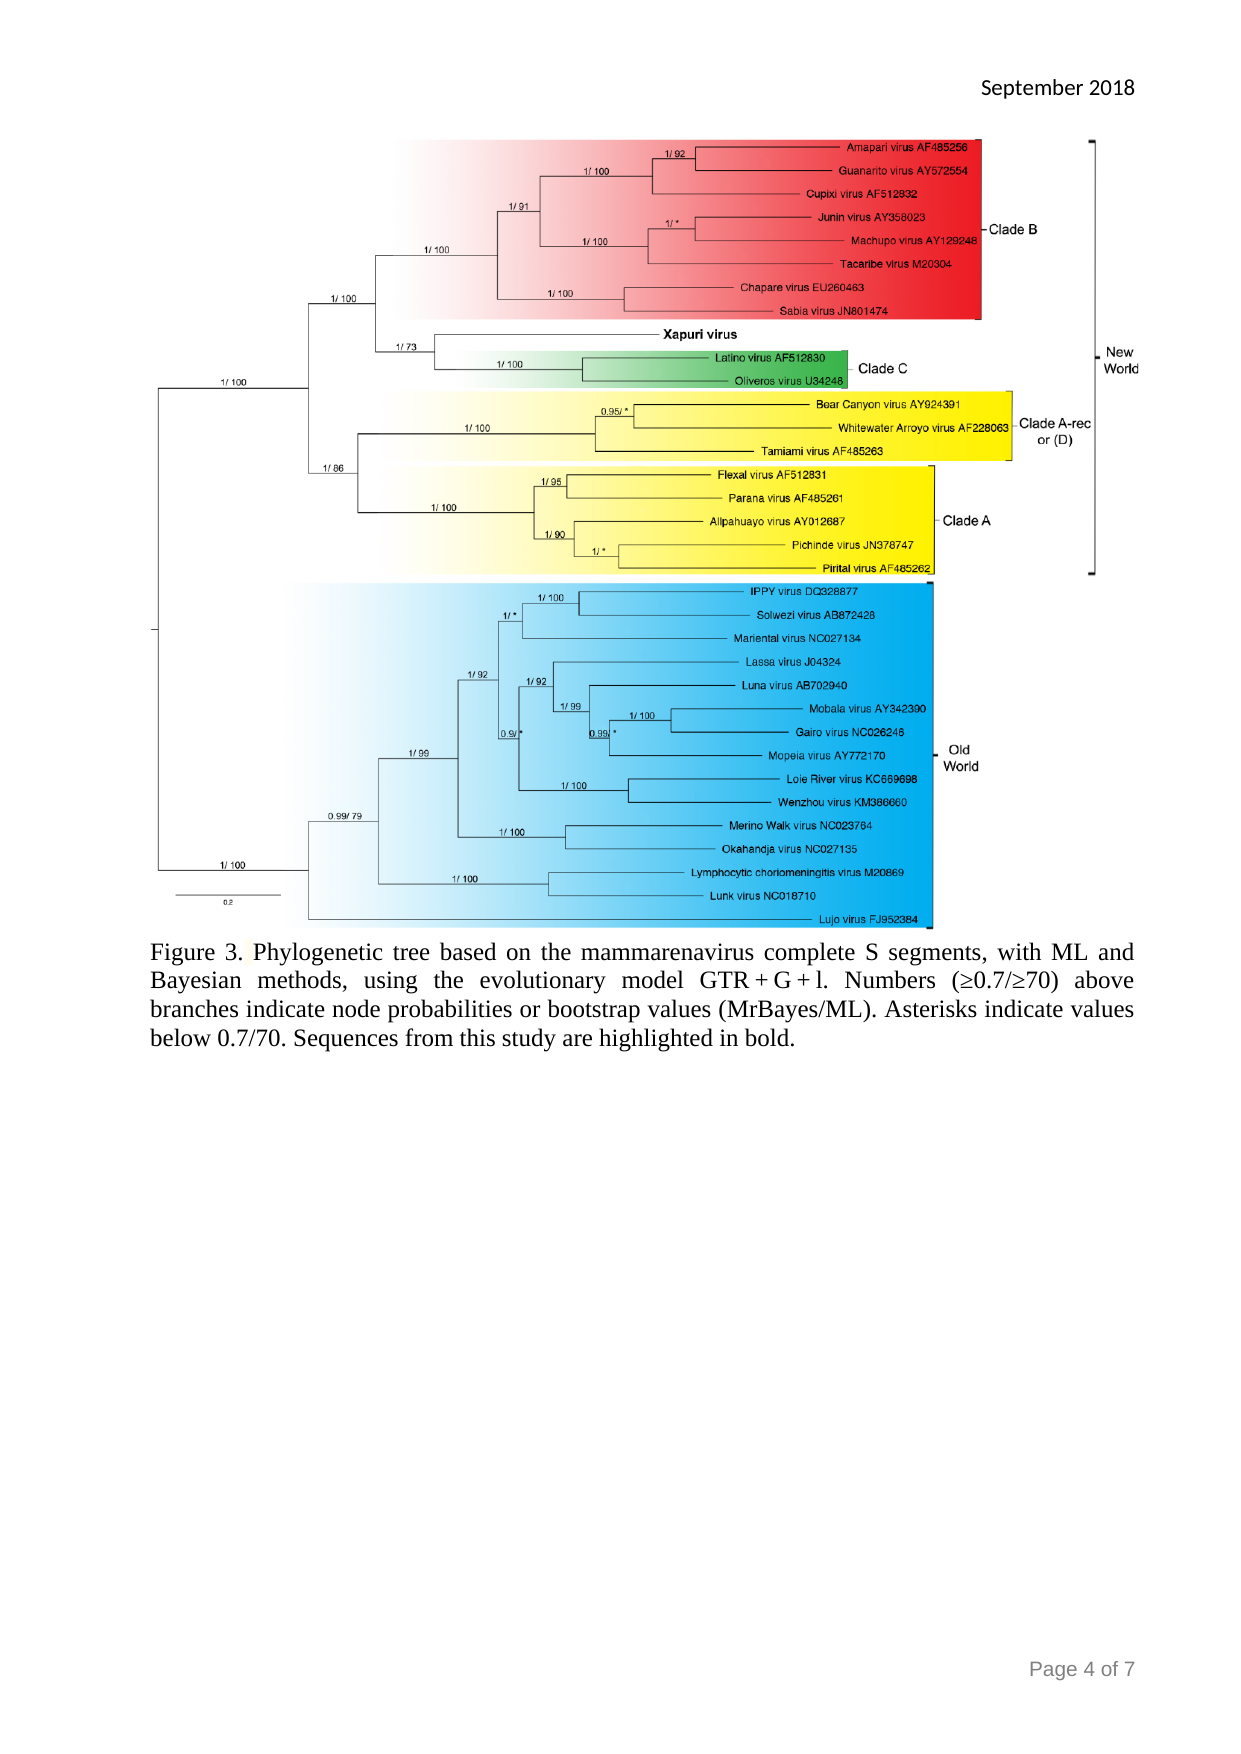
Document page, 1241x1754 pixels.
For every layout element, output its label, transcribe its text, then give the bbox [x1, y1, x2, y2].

text Figure 3. Phylogenetic tree based on the mammarenavirus complete S segments, with ML and Bayesian methods, using the evolutionary model GTR + G + l. Numbers (≥0.7/≥70) above branches indicate node probabilities or bootstrap values (MrBayes/ML). Asterisks indicate values below 0.7/70. Sequences from this study are highlighted in bold. [150, 937, 1135, 1052]
picture [150, 135, 1143, 937]
